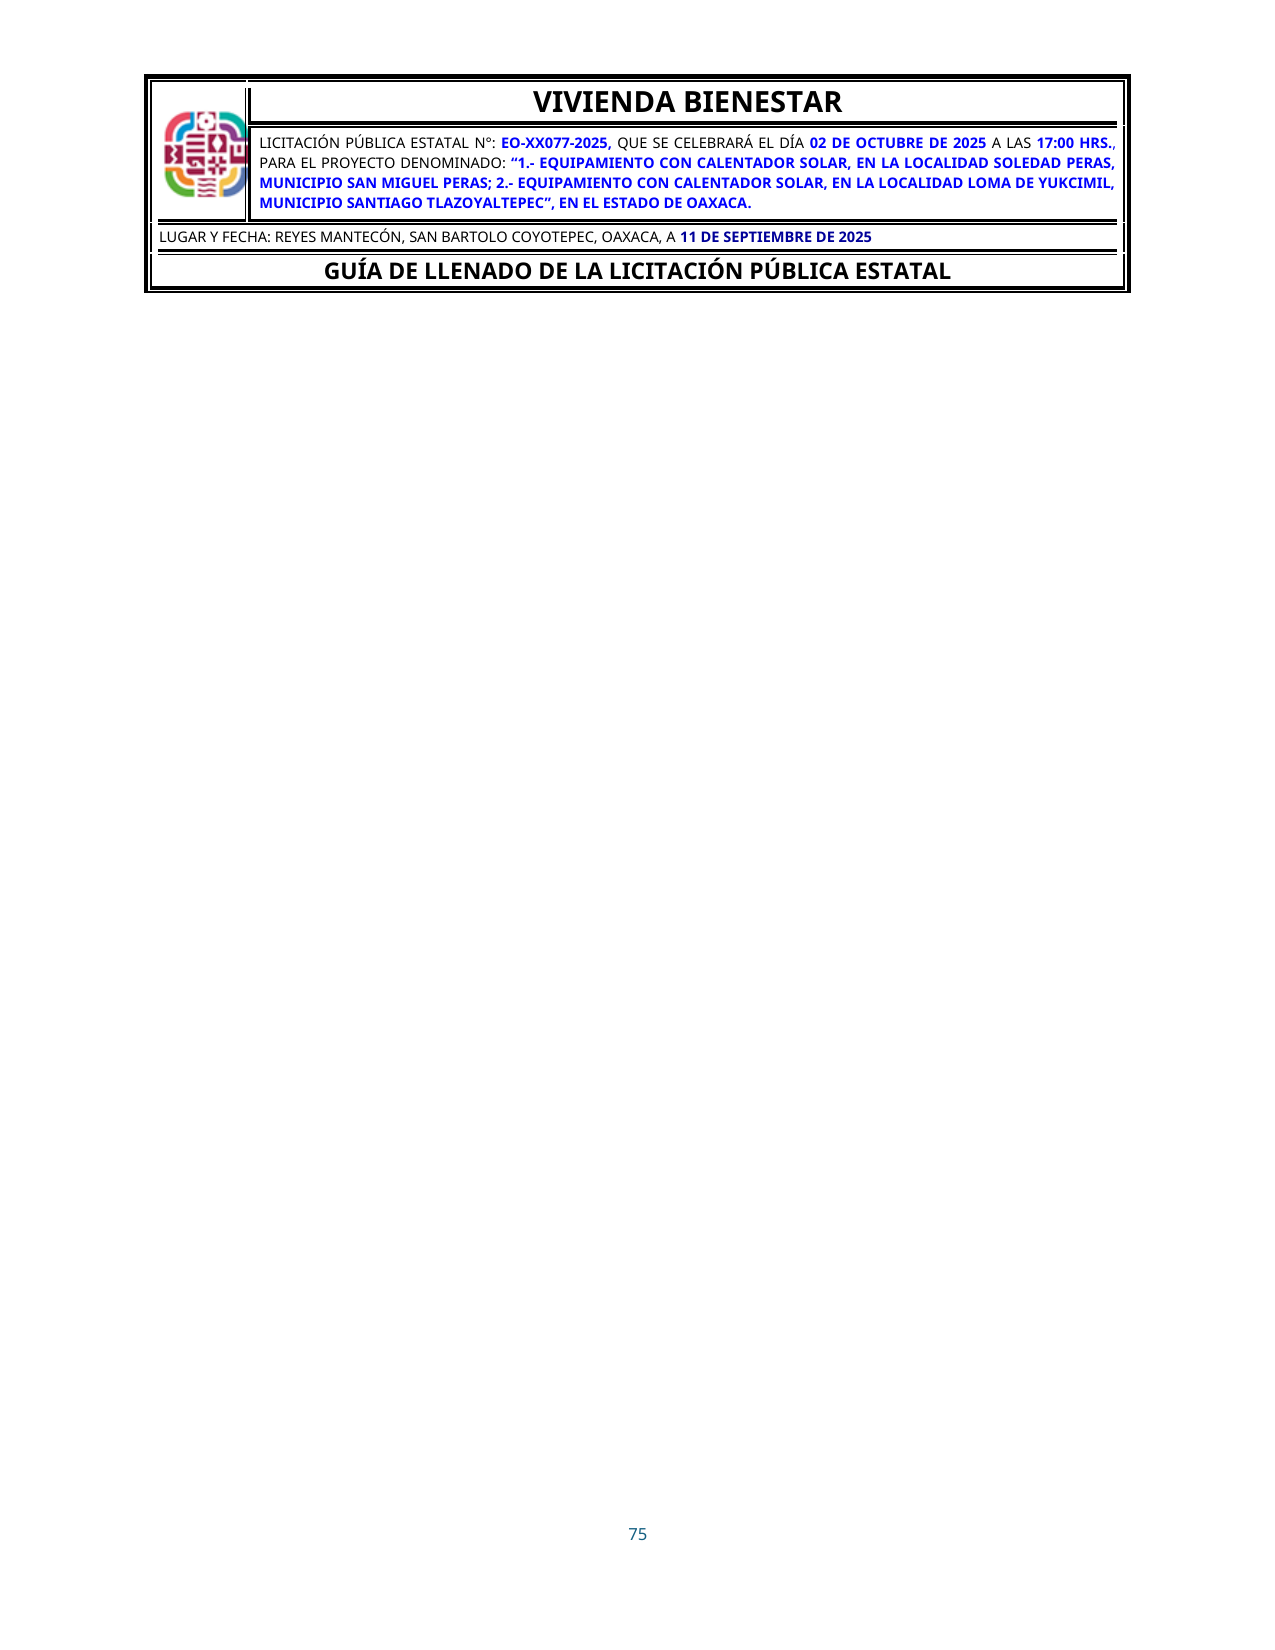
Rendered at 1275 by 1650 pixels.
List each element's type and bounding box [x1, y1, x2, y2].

picture [246, 103, 260, 203]
picture [153, 103, 245, 203]
picture [251, 103, 260, 121]
picture [251, 128, 260, 203]
